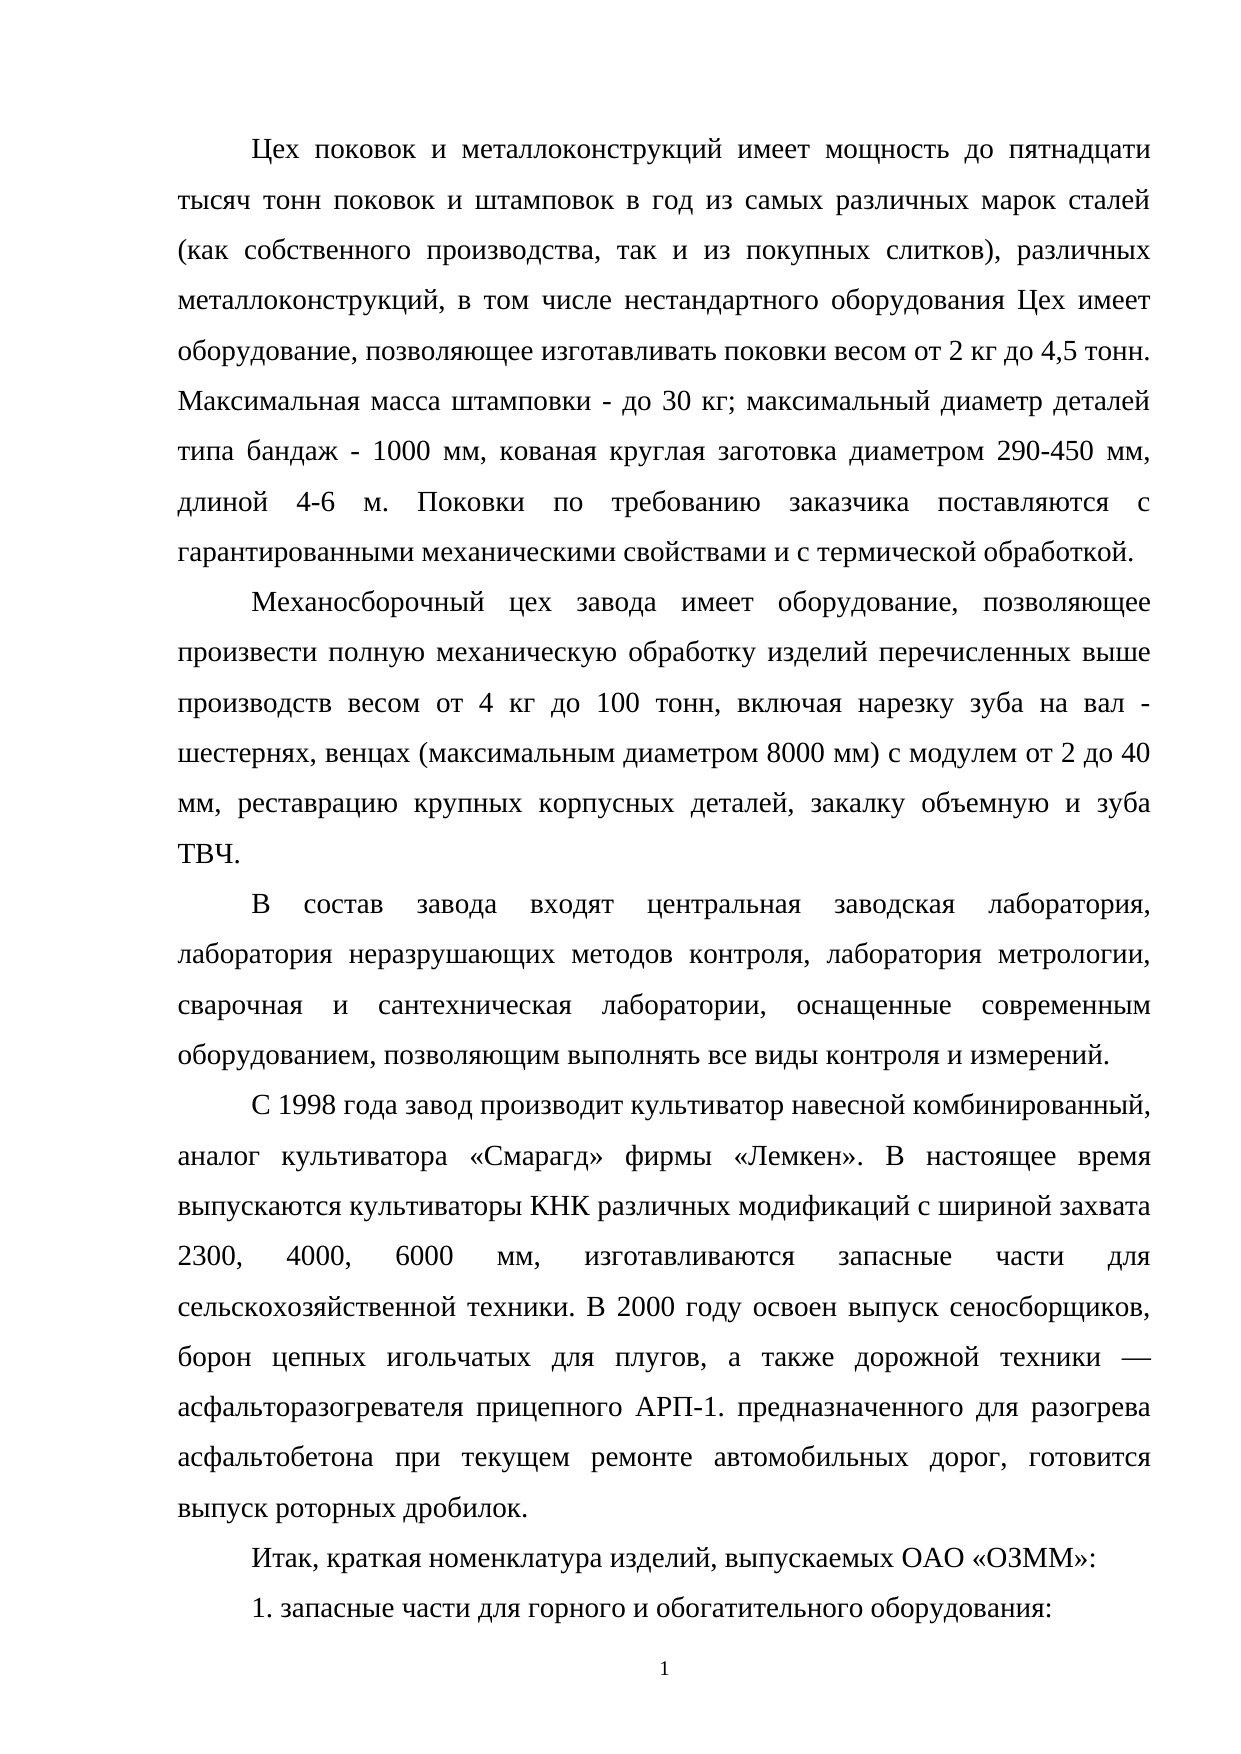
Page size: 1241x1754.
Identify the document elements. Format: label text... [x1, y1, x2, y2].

text Итак, краткая номенклатура изделий, выпускаемых ОАО «ОЗММ»: [177, 1540, 1152, 1574]
text Механосборочный цех завода имеет оборудование, позволяющее произвести полную механическую обработку изделий перечисленных выше производств весом от до 100 тонн, включая нарезку зуба на вал - шестернях, венцах (максимальным диаметром ) с модулем от 2 до , реставрацию крупных корпусных деталей, закалку объемную и зуба ТВЧ. [177, 584, 1152, 869]
text С 1998 года завод производит культиватор навесной комбинированный, аналог культиватора «Смарагд» фирмы «Лемкен». В настоящее время выпускаются культиваторы КНК различных модификаций с шириной захвата 2300, 4000, , изготавливаются запасные части для сельскохозяйственной техники. В 2000 году освоен выпуск сеносборщиков, борон цепных игольчатых для плугов, а также дорожной техники — асфальторазогревателя прицепного АРП-1. предназначенного для разогрева асфальтобетона при текущем ремонте автомобильных дорог, готовится выпуск роторных дробилок. [177, 1087, 1152, 1523]
text 1. запасные части для горного и обогатительного оборудования: [177, 1591, 1152, 1624]
text В состав завода входят центральная заводская лаборатория, лаборатория неразрушающих методов контроля, лаборатория метрологии, сварочная и сантехническая лаборатории, оснащенные современным оборудованием, позволяющим выполнять все виды контроля и измерений. [177, 886, 1152, 1071]
text Цех поковок и металлоконструкций имеет мощность до пятнадцати тысяч тонн поковок и штамповок в год из самых различных марок сталей (как собственного производства, так и из покупных слитков), различных металлоконструкций, в том числе нестандартного оборудования Цех имеет оборудование, позволяющее изготавливать поковки весом от до 4,5 тонн. Максимальная масса штамповки - до ; максимальный диаметр деталей типа бандаж - , кованая круглая заготовка диаметром 290-, длиной 4-. Поковки по требованию заказчика поставляются с гарантированными механическими свойствами и с термической обработкой. [177, 131, 1152, 567]
